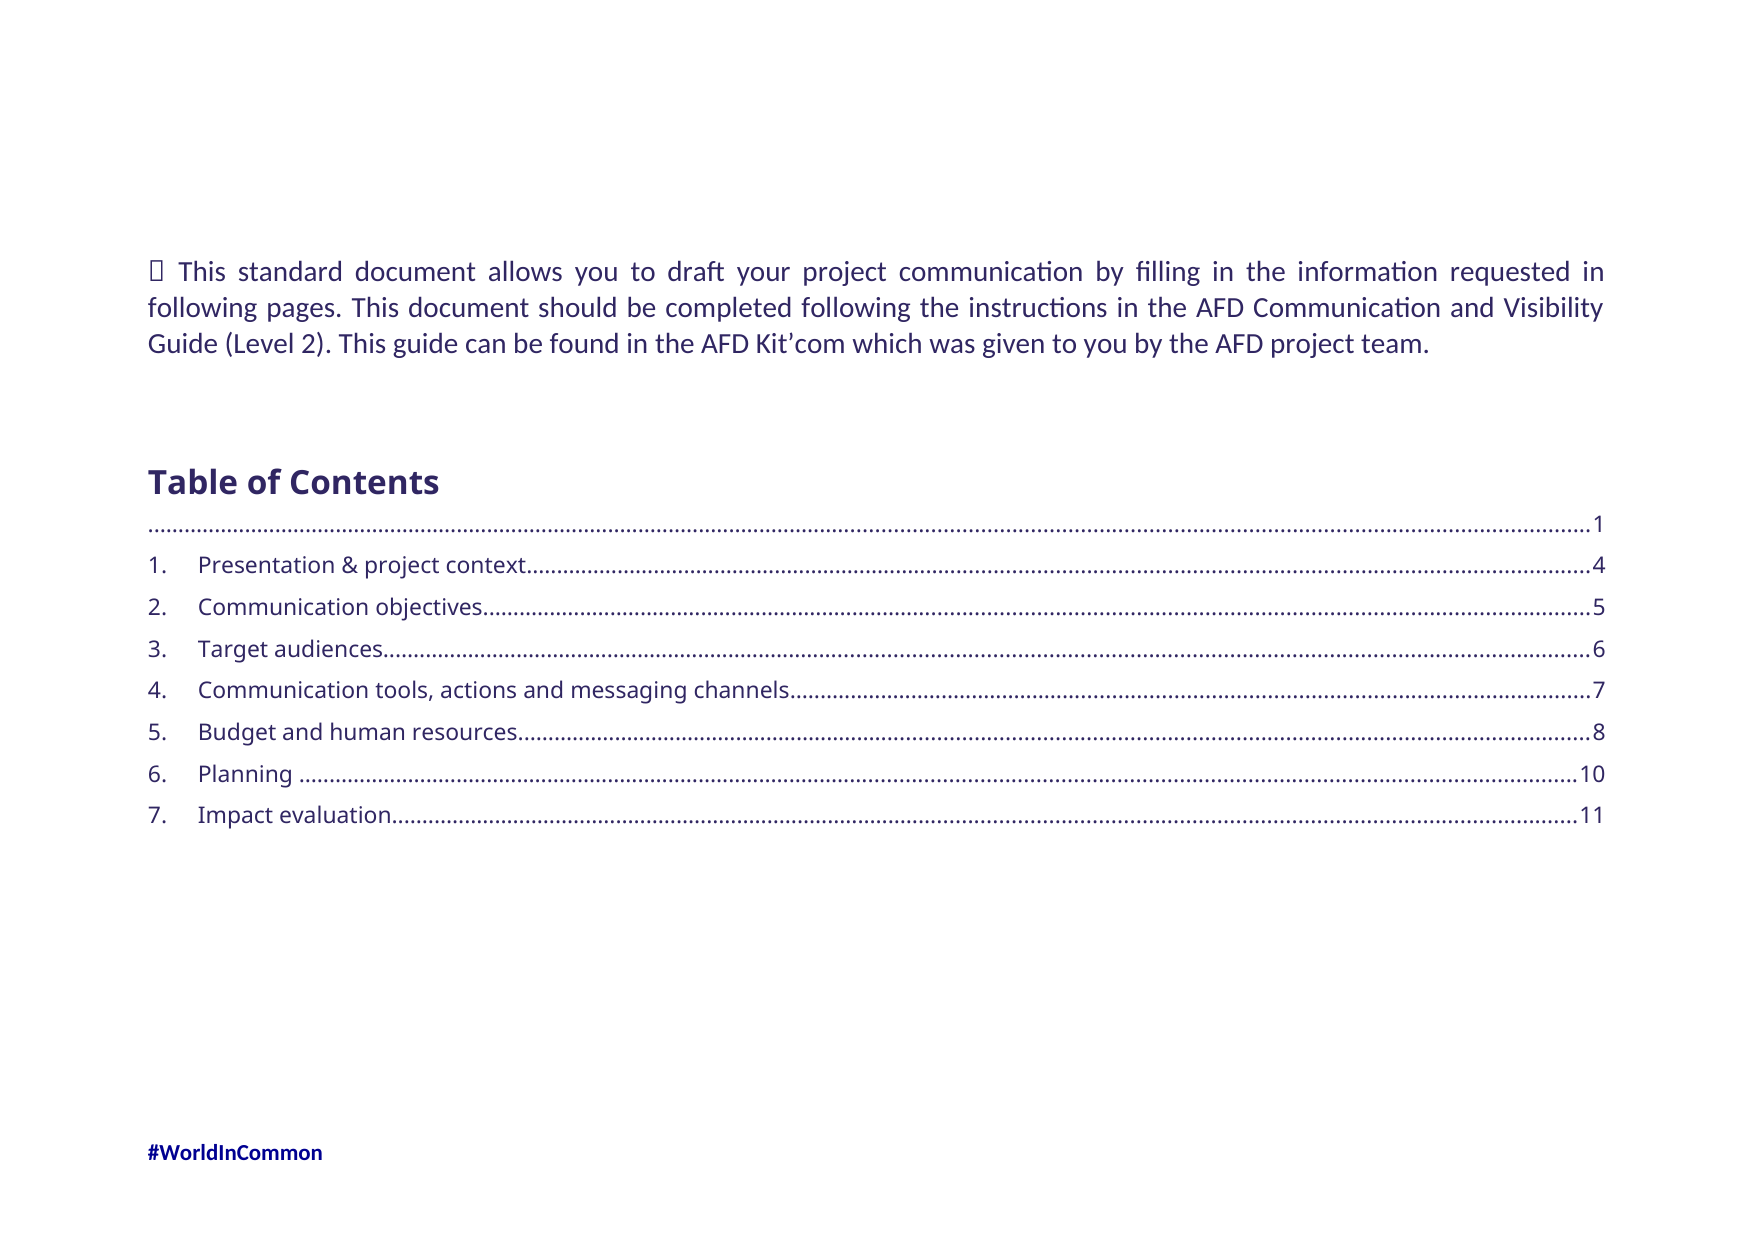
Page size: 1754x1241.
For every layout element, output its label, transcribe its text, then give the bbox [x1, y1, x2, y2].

text 💡 This standard document allows you to draft your project communication by filling in the information requested in following pages. This document should be completed following the instructions in the AFD Communication and Visibility Guide (Level 2). This guide can be found in the AFD Kit’com which was given to you by the AFD project team. [148, 250, 1606, 361]
